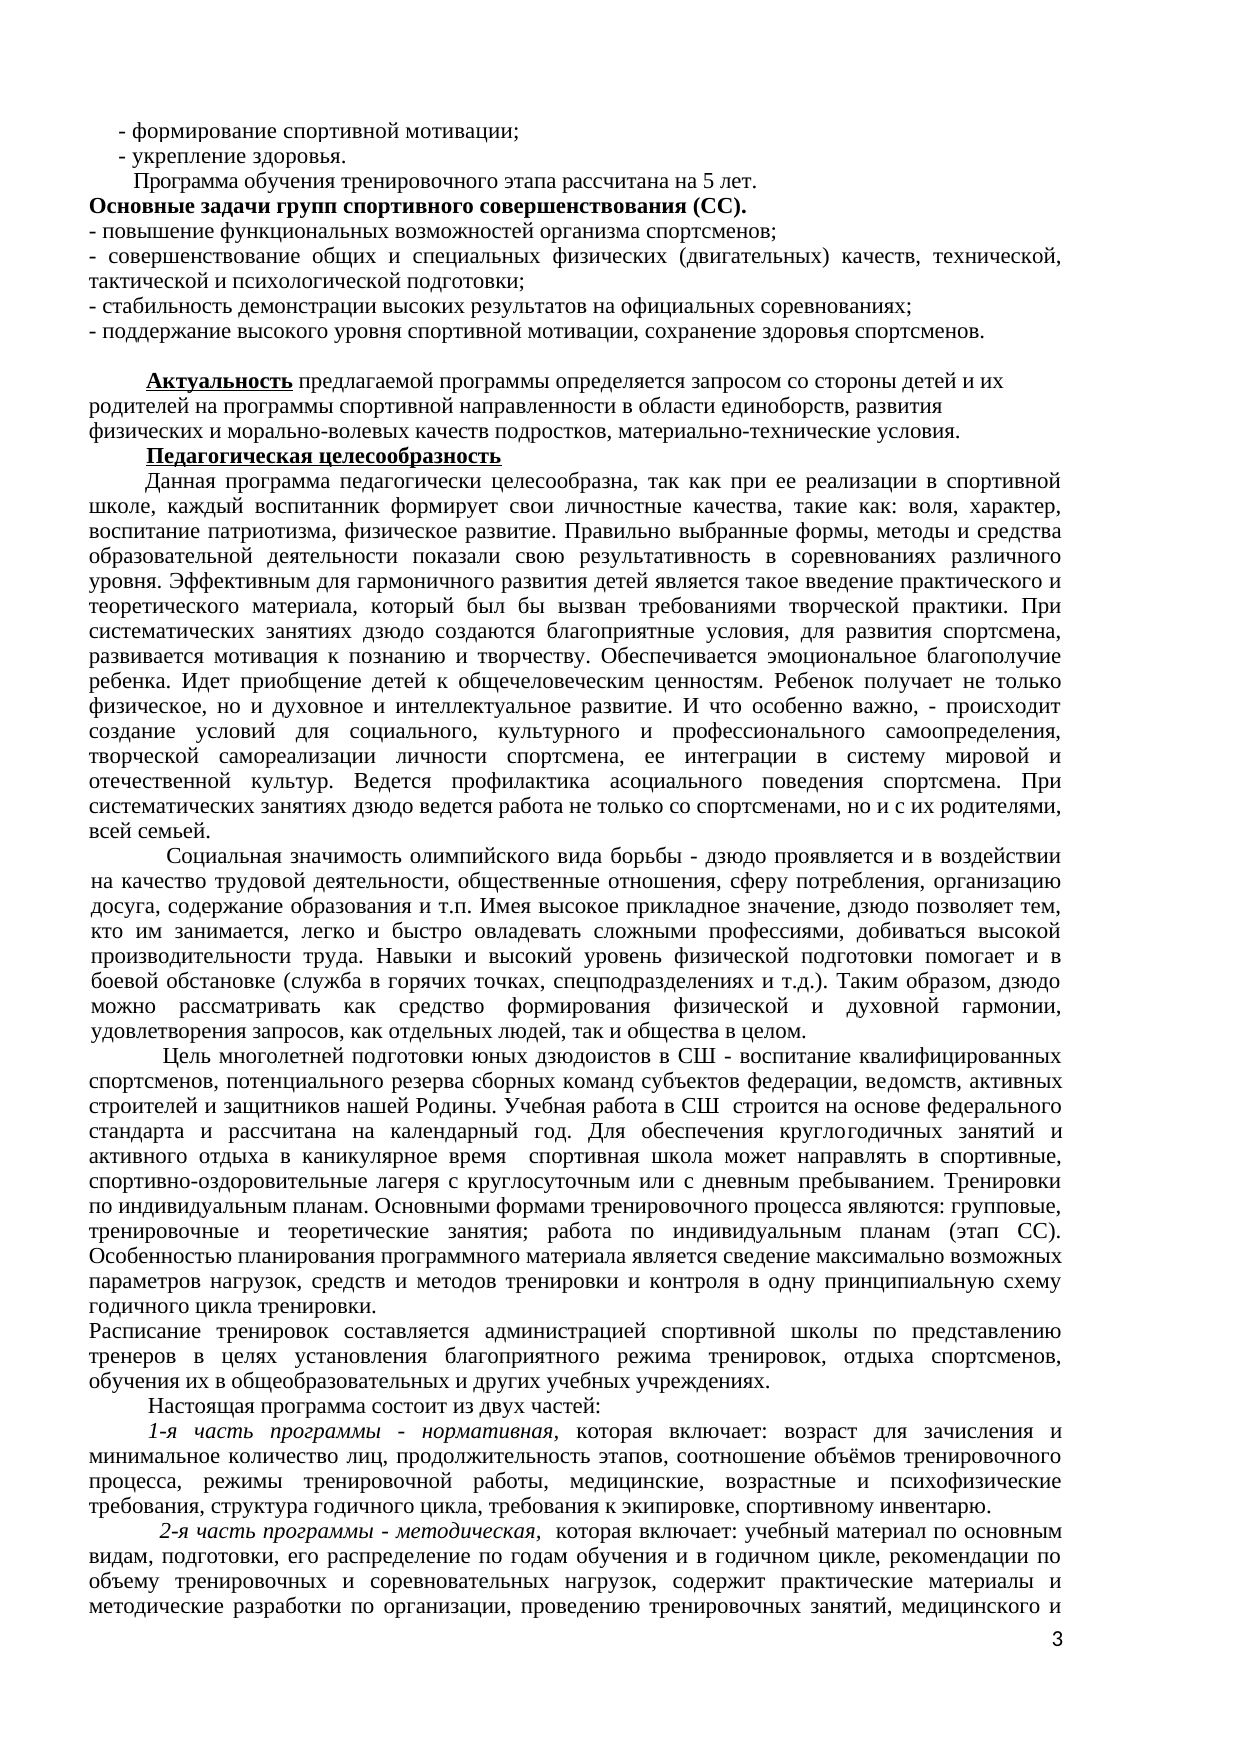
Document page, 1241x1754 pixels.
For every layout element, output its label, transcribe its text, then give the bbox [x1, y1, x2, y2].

text - поддержание высокого уровня спортивной мотивации, сохранение здоровья спортсменов. [88, 318, 1063, 343]
text Настоящая программа состоит из двух частей: [148, 1393, 1063, 1418]
text Программа обучения тренировочного этапа рассчитана на 5 лет. [88, 168, 1063, 193]
text Цель многолетней подготовки юных дзюдоистов в СШ - воспитание квалифицированных спортсменов, потенциального резерва сборных команд субъектов федерации, ведомств, активных строителей и защитников нашей Родины. Учебная работа в СШ строится на основе федерального стандарта и рассчитана на календарный год. Для обеспечения круглогодичных занятий и активного отдыха в каникулярное время спортивная школа может направлять в спортивные, спортивно-оздоровительные лагеря с круглосуточным или с дневным пребыванием. Тренировки по индивидуальным планам. Основными формами тренировочного процесса являются: групповые, тренировочные и теоретические занятия; работа по индивидуальным планам (этап СС). Особенностью планирования программного материала является сведение максимально возможных параметров нагрузок, средств и методов тренировки и контроля в одну принципиальную схему годичного цикла тренировки. [88, 1043, 1063, 1318]
text - повышение функциональных возможностей организма спортсменов; [88, 218, 1063, 243]
text Расписание тренировок составляется администрацией спортивной школы по представлению тренеров в целях установления благоприятного режима тренировок, отдыха спортсменов, обучения их в общеобразовательных и других учебных учреждениях. [88, 1318, 1063, 1393]
text 1-я часть программы - нормативная, которая включает: возраст для зачисления и минимальное количество лиц, продолжительность этапов, соотношение объёмов тренировочного процесса, режимы тренировочной работы, медицинские, возрастные и психофизические требования, структура годичного цикла, требования к экипировке, спортивному инвентарю. [88, 1418, 1063, 1518]
text - стабильность демонстрации высоких результатов на официальных соревнованиях; [88, 293, 1063, 318]
text Данная программа педагогически целесообразна, так как при ее реализации в спортивной школе, каждый воспитанник формирует свои личностные качества, такие как: воля, характер, воспитание патриотизма, физическое развитие. Правильно выбранные формы, методы и средства образовательной деятельности показали свою результативность в соревнованиях различного уровня. Эффективным для гармоничного развития детей является такое введение практического и теоретического материала, который был бы вызван требованиями творческой практики. При систематических занятиях дзюдо создаются благоприятные условия, для развития спортсмена, развивается мотивация к познанию и творчеству. Обеспечивается эмоциональное благополучие ребенка. Идет приобщение детей к общечеловеческим ценностям. Ребенок получает не только физическое, но и духовное и интеллектуальное развитие. И что особенно важно, - происходит создание условий для социального, культурного и профессионального самоопределения, творческой самореализации личности спортсмена, ее интеграции в систему мировой и отечественной культур. Ведется профилактика асоциального поведения спортсмена. При систематических занятиях дзюдо ведется работа не только со спортсменами, но и с их родителями, всей семьей. [88, 468, 1063, 843]
text Педагогическая целесообразность [88, 443, 1063, 468]
text - совершенствование общих и специальных физических (двигательных) качеств, технической, тактической и психологической подготовки; [88, 243, 1063, 293]
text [88, 1518, 1063, 1618]
text Социальная значимость олимпийского вида борьбы - дзюдо проявляется и в воздействии на качество трудовой деятельности, общественные отношения, сферу потребления, организацию досуга, содержание образования и т.п. Имея высокое прикладное значение, дзюдо позволяет тем, кто им занимается, легко и быстро овладевать сложными профессиями, добиваться высокой производительности труда. Навыки и высокий уровень физической подготовки помогает и в боевой обстановке (служба в горячих точках, спецподразделениях и т.д.). Таким образом, дзюдо можно рассматривать как средство формирования физической и духовной гармонии, удовлетворения запросов, как отдельных людей, так и общества в целом. [91, 843, 1063, 1043]
text Актуальность предлагаемой программы определяется запросом со стороны детей и их родителей на программы спортивной направленности в области единоборств, развития физических и морально-волевых качеств подростков, материально-технические условия. [88, 368, 1063, 443]
text Основные задачи групп спортивного совершенствования (СС). [88, 193, 1063, 218]
